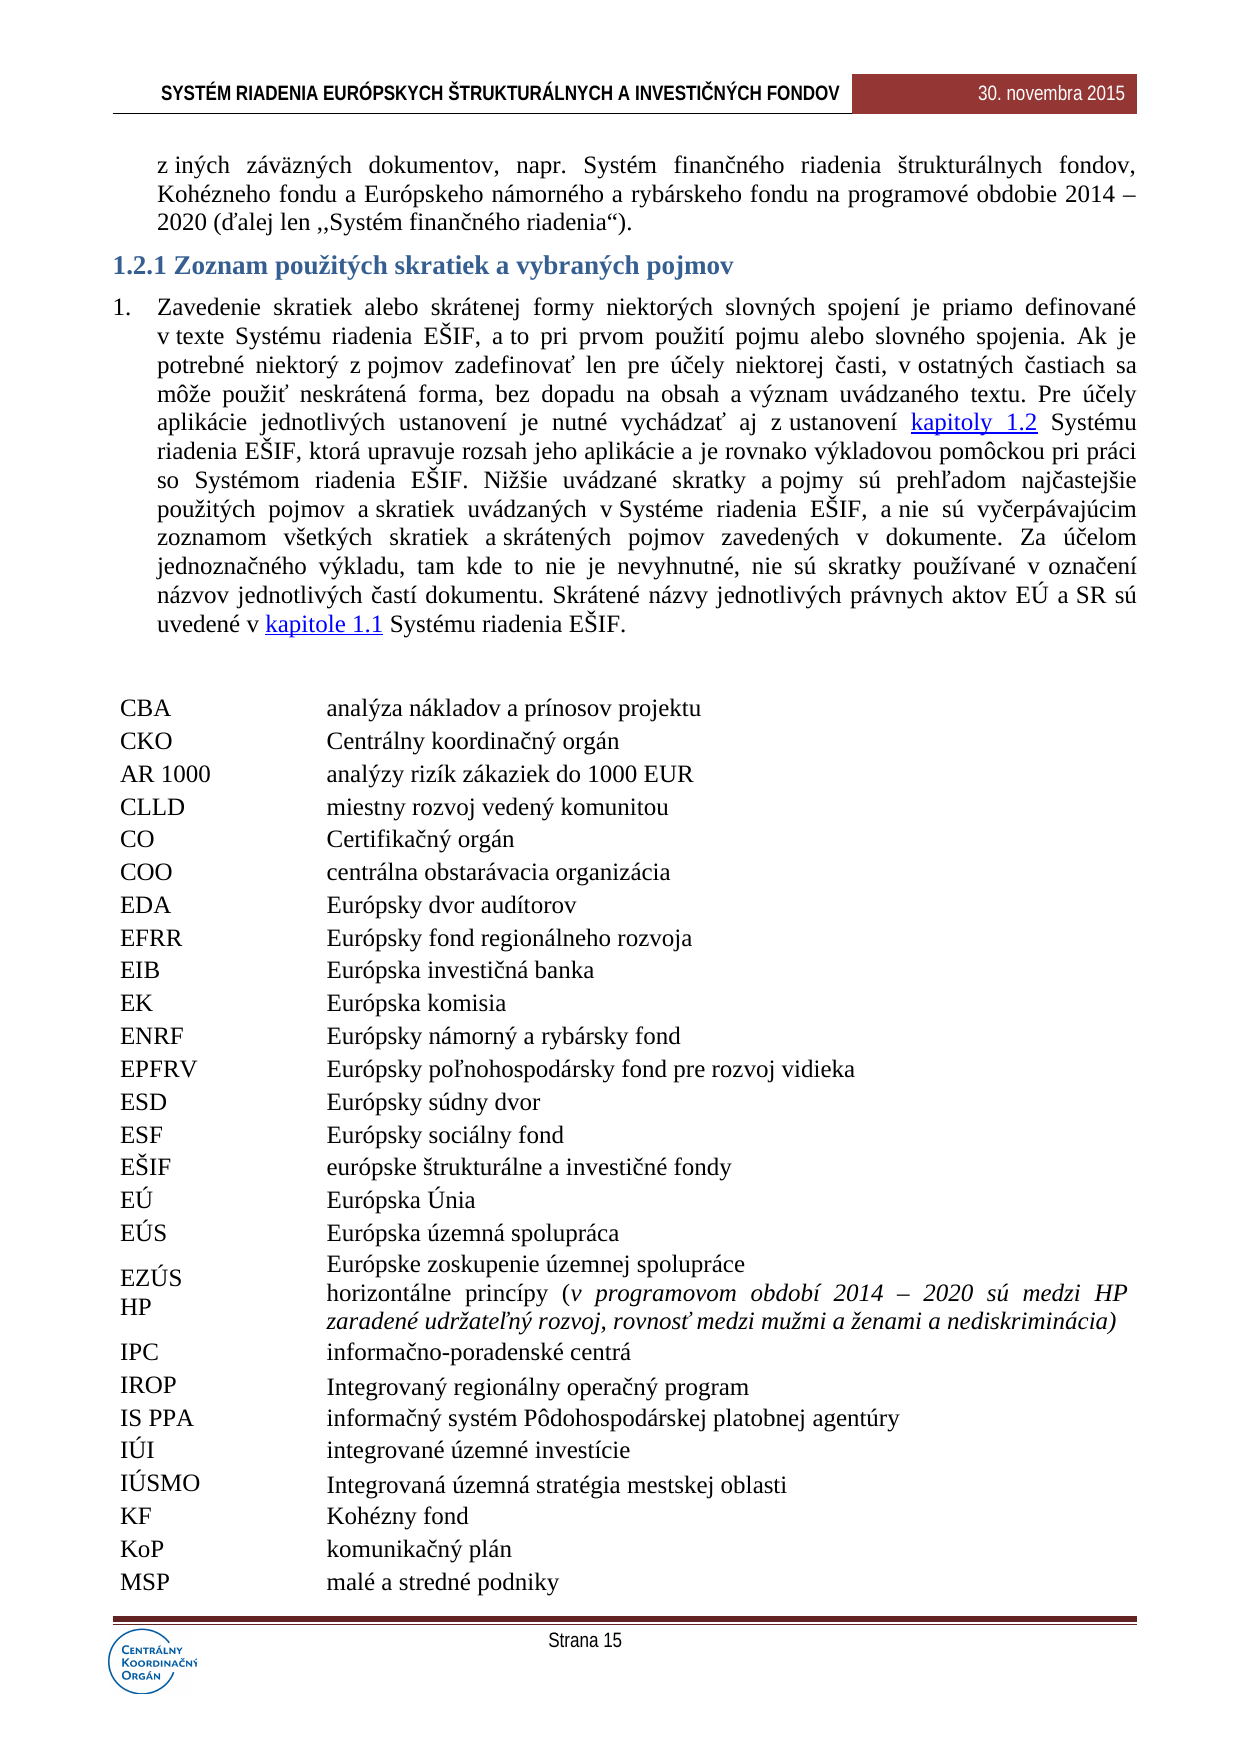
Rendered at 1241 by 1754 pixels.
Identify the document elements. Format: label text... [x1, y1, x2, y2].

list Zavedenie skratiek alebo skrátenej formy niektorých slovných spojení je priamo definované v texte Systému riadenia EŠIF, a to pri prvom použití pojmu alebo slovného spojenia. Ak je potrebné niektorý z pojmov zadefinovať len pre účely niektorej časti, v ostatných častiach sa môže použiť neskrátená forma, bez dopadu na obsah a význam uvádzaného textu. Pre účely aplikácie jednotlivých ustanovení je nutné vychádzať aj z ustanovení kapitoly 1.2 Systému riadenia EŠIF, ktorá upravuje rozsah jeho aplikácie a je rovnako výkladovou pomôckou pri práci so Systémom riadenia EŠIF. Nižšie uvádzané skratky a pojmy sú prehľadom najčastejšie použitých pojmov a skratiek uvádzaných v Systéme riadenia EŠIF, a nie sú vyčerpávajúcim zoznamom všetkých skratiek a skrátených pojmov zavedených v dokumente. Za účelom jednoznačného výkladu, tam kde to nie je nevyhnutné, nie sú skratky používané v označení názvov jednotlivých častí dokumentu. Skrátené názvy jednotlivých právnych aktov EÚ a SR sú uvedené v kapitole 1.1 Systému riadenia EŠIF. [112, 292, 1137, 637]
text 1.2.1 Zoznam použitých skratiek a vybraných pojmov [112, 249, 1137, 280]
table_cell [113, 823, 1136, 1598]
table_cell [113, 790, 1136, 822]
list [112, 150, 1137, 236]
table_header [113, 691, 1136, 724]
picture [106, 1627, 198, 1693]
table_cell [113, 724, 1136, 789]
